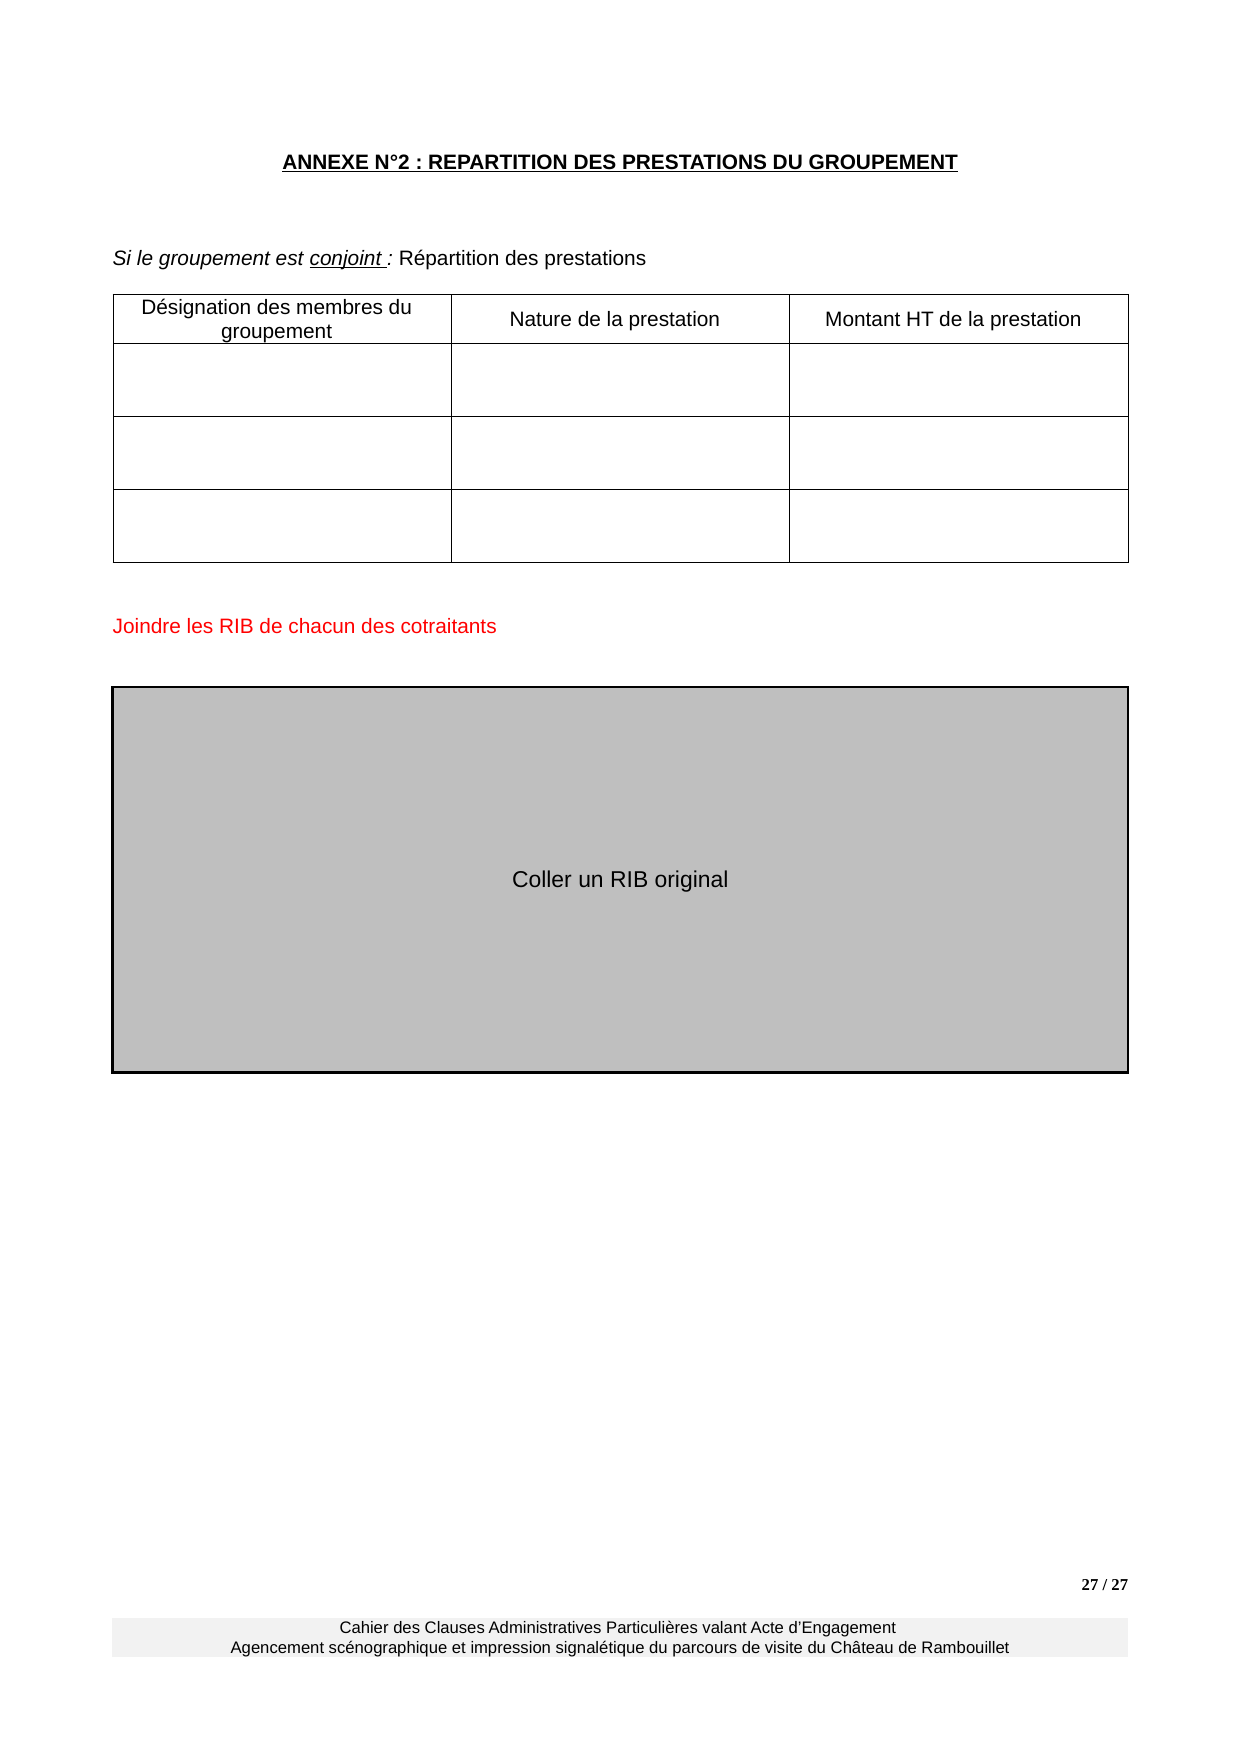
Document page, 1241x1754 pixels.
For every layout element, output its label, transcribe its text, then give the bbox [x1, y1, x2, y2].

table_header Montant HT de la prestation [790, 295, 1128, 343]
table_cell [114, 417, 451, 489]
table_cell [790, 344, 1128, 416]
table_cell [790, 417, 1128, 489]
table_cell [790, 490, 1128, 562]
text Joindre les RIB de chacun des cotraitants [112, 614, 1128, 638]
table_cell [114, 344, 451, 416]
table_header Nature de la prestation [452, 295, 789, 343]
table_cell [452, 490, 789, 562]
table_header Coller un RIB original [114, 688, 1127, 1071]
table_header Désignation des membres du groupement [114, 295, 451, 343]
text Si le groupement est conjoint : Répartition des prestations [112, 246, 1116, 270]
table_cell [114, 490, 451, 562]
text ANNEXE N°2 : REPARTITION DES PRESTATIONS DU GROUPEMENT [112, 150, 1128, 174]
table_cell [452, 344, 789, 416]
table_cell [452, 417, 789, 489]
